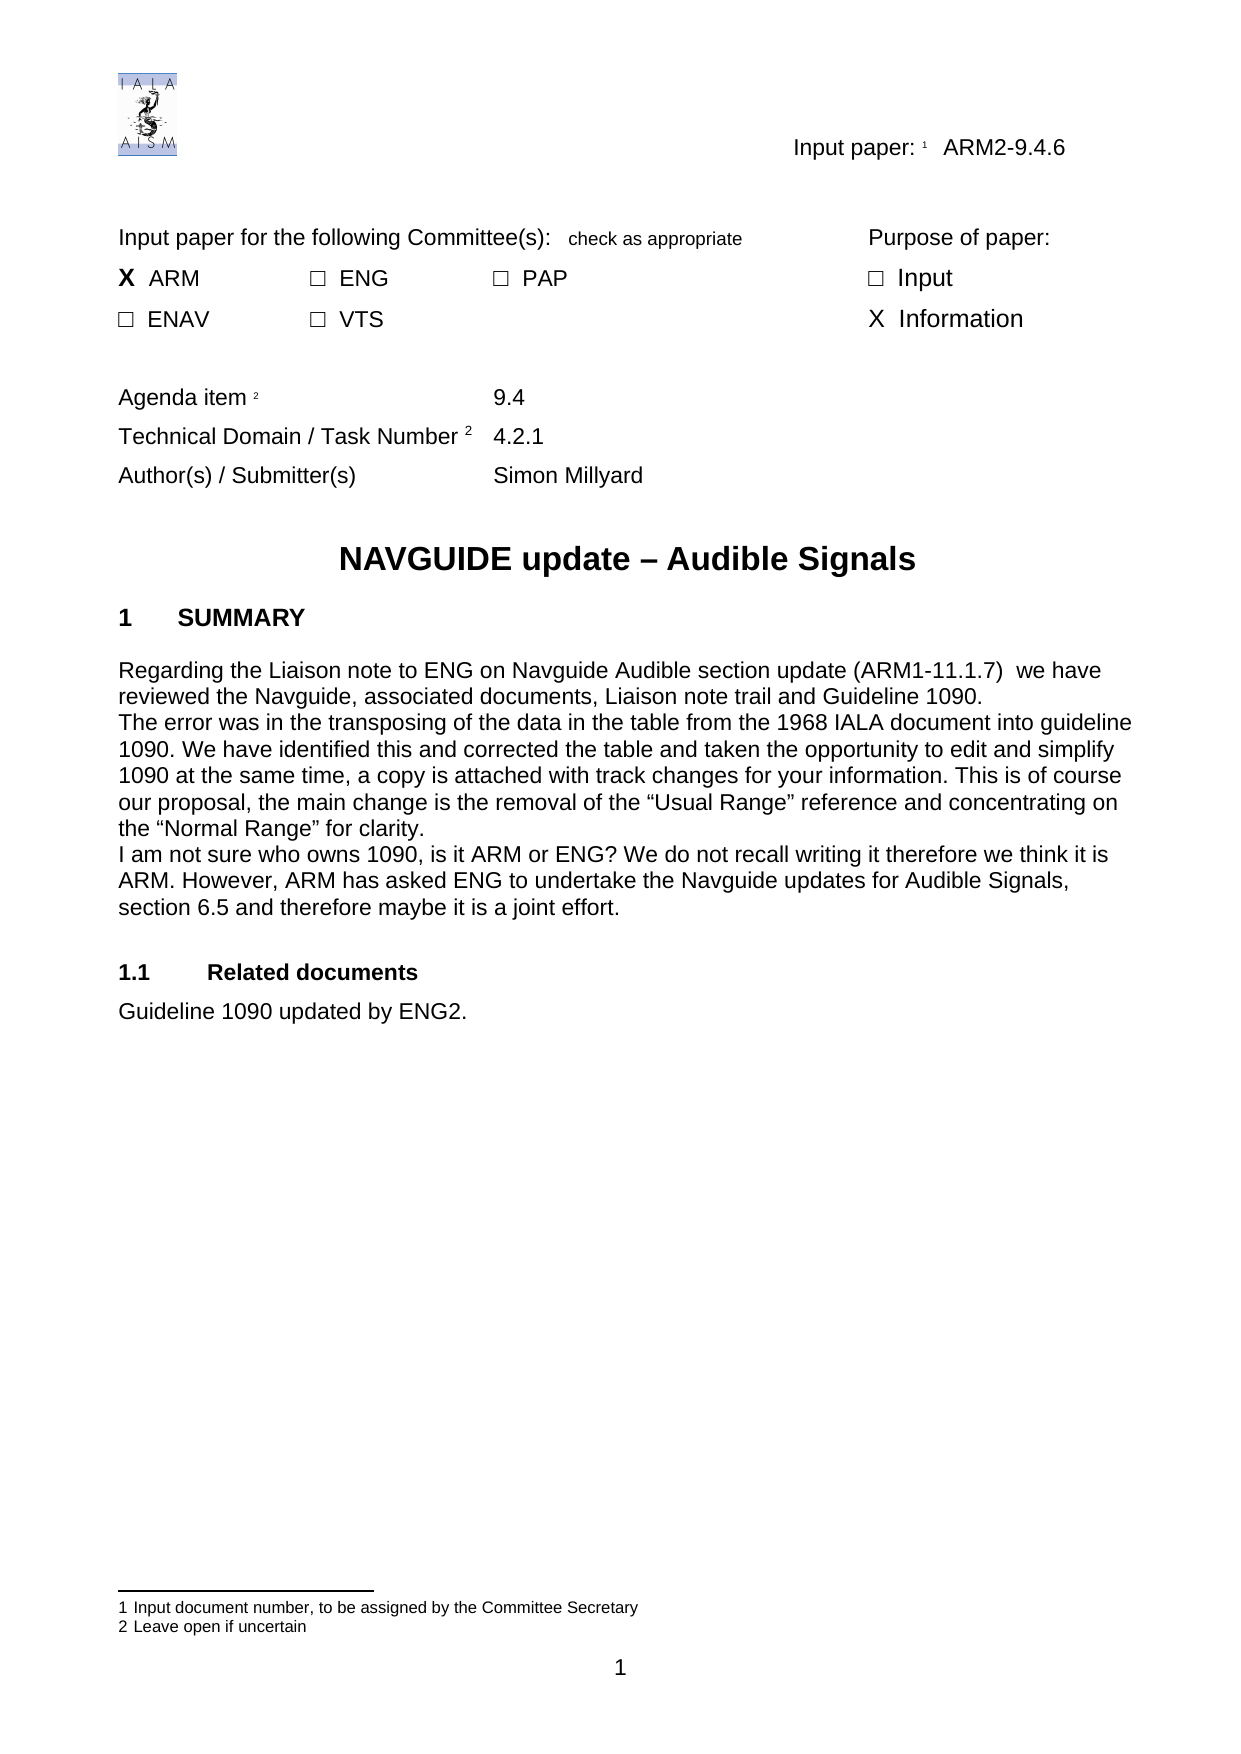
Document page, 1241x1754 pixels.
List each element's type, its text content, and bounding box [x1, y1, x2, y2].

text Agenda item 9.4 [118, 384, 1137, 410]
text Technical Domain / Task Number 2 4.2.1 [118, 423, 1137, 449]
text Author(s) / Submitter(s) Simon Millyard [118, 462, 1137, 488]
text X ARM □ ENG □ PAP □ Input [118, 263, 1137, 291]
subtitle Summary [118, 603, 1137, 632]
title NAVGUIDE update – Audible Signals [118, 539, 1137, 578]
picture [118, 73, 177, 156]
text I am not sure who owns 1090, is it ARM or ENG? We do not recall writing it therefore we think it is ARM. However, ARM has asked ENG to undertake the Navguide updates for Audible Signals, section 6.5 and therefore maybe it is a joint effort. [118, 841, 1137, 920]
text Guideline 1090 updated by ENG2. [118, 998, 1137, 1024]
text The error was in the transposing of the data in the table from the 1968 IALA document into guideline 1090. We have identified this and corrected the table and taken the opportunity to edit and simplify 1090 at the same time, a copy is attached with track changes for your information. This is of course our proposal, the main change is the removal of the “Usual Range” reference and concentrating on the “Normal Range” for clarity. [118, 709, 1137, 841]
text □ ENAV □ VTS X Information [118, 304, 1137, 333]
text Input paper for the following Committee(s): check as appropriate Purpose of paper: [118, 224, 1137, 250]
text Regarding the Liaison note to ENG on Navguide Audible section update (ARM1-11.1.7) we have reviewed the Navguide, associated documents, Liaison note trail and Guideline 1090. [118, 657, 1137, 709]
subtitle Related documents [118, 959, 1137, 985]
text Input paper: ARM2-9.4.6 [118, 74, 1137, 160]
